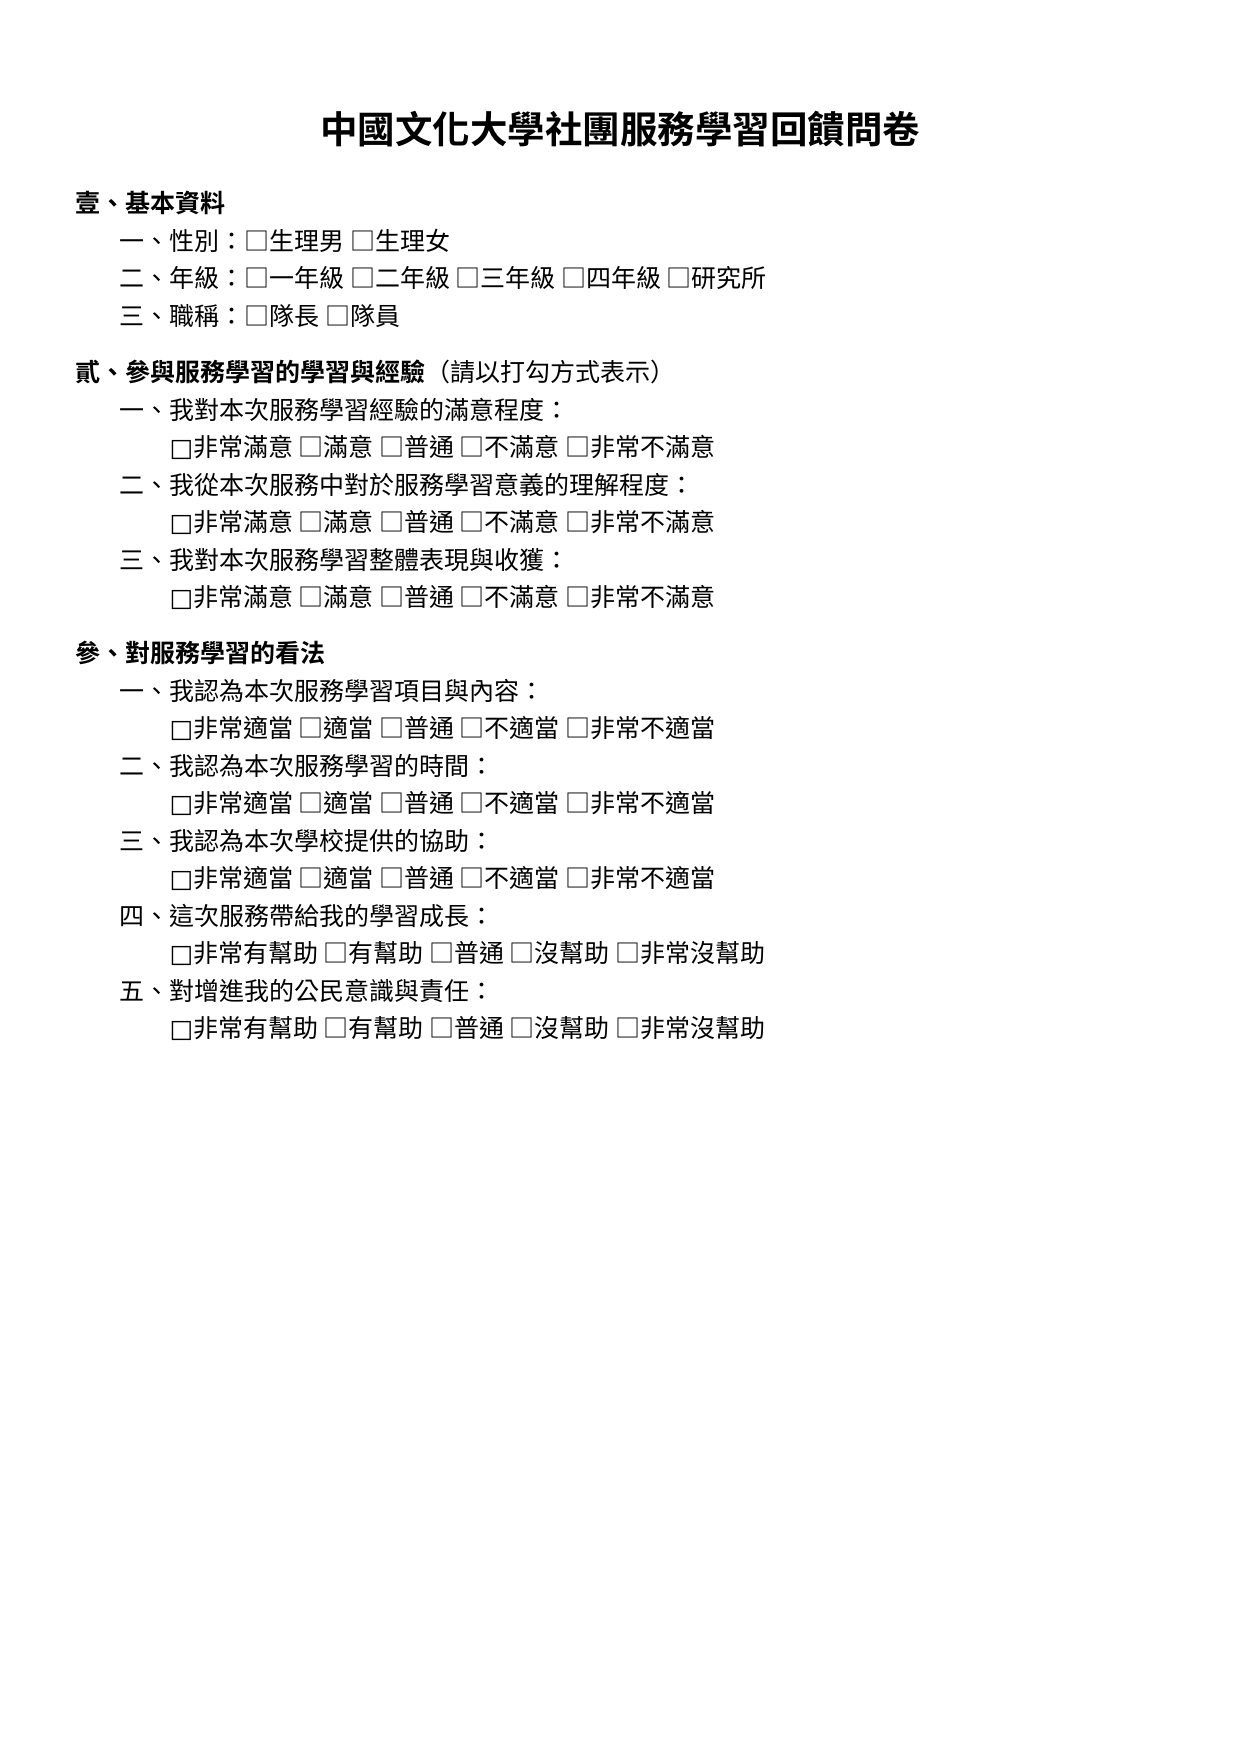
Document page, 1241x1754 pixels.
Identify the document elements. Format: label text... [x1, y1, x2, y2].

list □非常滿意 □滿意 □普通 □不滿意 □非常不滿意 [119, 502, 1165, 539]
list □非常滿意 □滿意 □普通 □不滿意 □非常不滿意 [119, 577, 1165, 614]
list 性別：□生理男 □生理女 [119, 221, 1165, 258]
list □非常有幫助 □有幫助 □普通 □沒幫助 □非常沒幫助 [119, 933, 1165, 971]
list 這次服務帶給我的學習成長： [119, 896, 1165, 933]
list 年級：□一年級 □二年級 □三年級 □四年級 □研究所 [119, 258, 1165, 296]
list 參與服務學習的學習與經驗（請以打勾方式表示） [75, 352, 1165, 389]
list 我對本次服務學習整體表現與收獲： [119, 539, 1165, 577]
list 我從本次服務中對於服務學習意義的理解程度： [119, 464, 1165, 502]
list 對服務學習的看法 [75, 633, 1165, 671]
text 中國文化大學社團服務學習回饋問卷 [75, 89, 1165, 164]
list □非常適當 □適當 □普通 □不適當 □非常不適當 [119, 783, 1165, 821]
list □非常滿意 □滿意 □普通 □不滿意 □非常不滿意 [119, 427, 1165, 464]
list 我認為本次學校提供的協助： [119, 821, 1165, 858]
list □非常適當 □適當 □普通 □不適當 □非常不適當 [119, 708, 1165, 746]
list 基本資料 [75, 183, 1165, 221]
list 我對本次服務學習經驗的滿意程度： [119, 389, 1165, 427]
list □非常適當 □適當 □普通 □不適當 □非常不適當 [119, 858, 1165, 896]
list 我認為本次服務學習項目與內容： [119, 671, 1165, 708]
list 對增進我的公民意識與責任： [119, 971, 1165, 1008]
list 我認為本次服務學習的時間： [119, 746, 1165, 783]
list □非常有幫助 □有幫助 □普通 □沒幫助 □非常沒幫助 [119, 1008, 1165, 1046]
list 職稱：□隊長 □隊員 [119, 296, 1165, 333]
